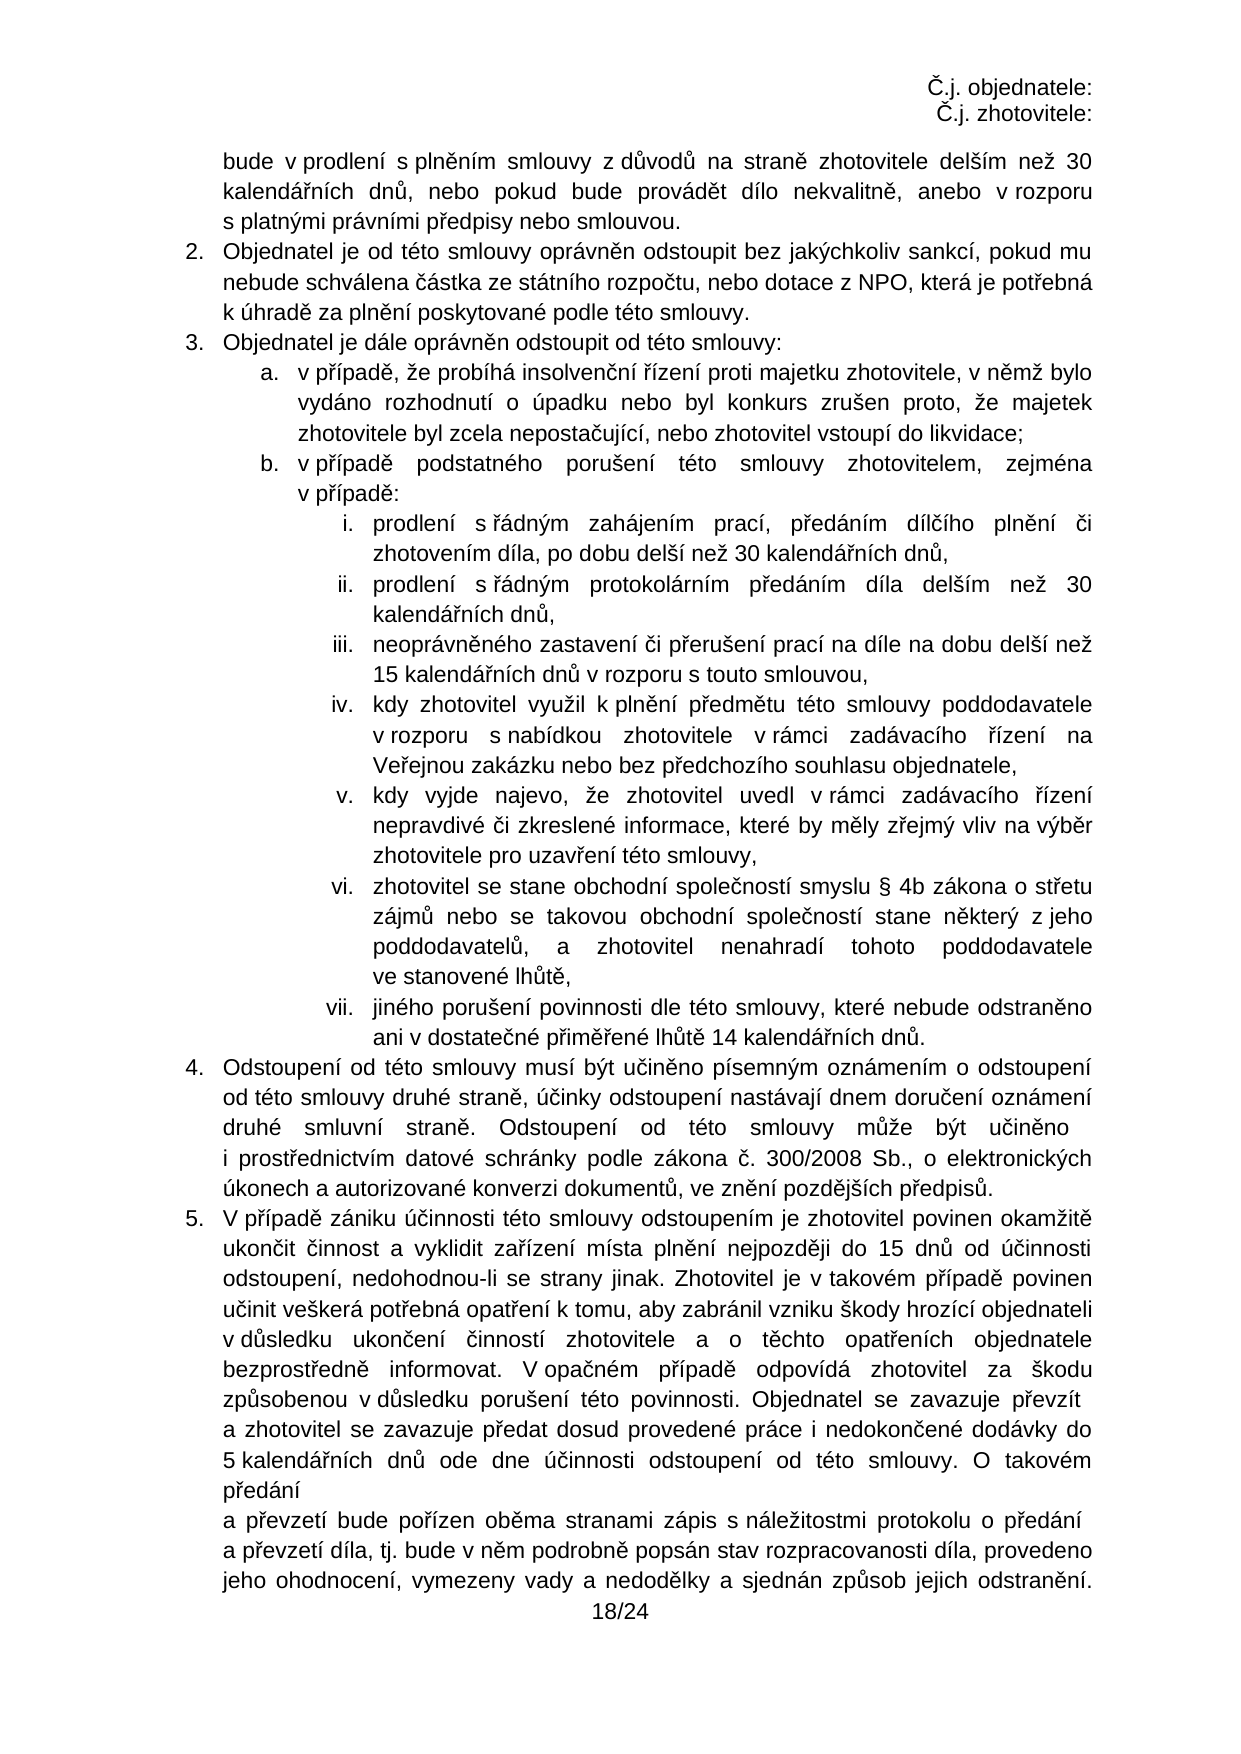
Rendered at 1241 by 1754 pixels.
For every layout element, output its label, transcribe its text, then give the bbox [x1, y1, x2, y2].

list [185, 1205, 1093, 1594]
list Odstoupení od této smlouvy musí být učiněno písemným oznámením o odstoupení od této smlouvy druhé straně, účinky odstoupení nastávají dnem doručení oznámení druhé smluvní straně. Odstoupení od této smlouvy může být učiněno i prostřednictvím datové schránky podle zákona č. 300/2008 Sb., o elektronických úkonech a autorizované konverzi dokumentů, ve znění pozdějších předpisů. [185, 1054, 1093, 1201]
list v případě, že probíhá insolvenční řízení proti majetku zhotovitele, v němž bylo vydáno rozhodnutí o úpadku nebo byl konkurs zrušen proto, že majetek zhotovitele byl zcela nepostačující, nebo zhotovitel vstoupí do likvidace; [260, 359, 1093, 446]
list prodlení s řádným zahájením prací, předáním dílčího plnění či zhotovením díla, po dobu delší než 30 kalendářních dnů, [354, 510, 1093, 567]
list prodlení s řádným protokolárním předáním díla delším než 30 kalendářních dnů, [354, 571, 1093, 627]
list zhotovitel se stane obchodní společností smyslu § 4b zákona o střetu zájmů nebo se takovou obchodní společností stane některý z jeho poddodavatelů, a zhotovitel nenahradí tohoto poddodavatele ve stanovené lhůtě, [354, 873, 1093, 989]
list v případě podstatného porušení této smlouvy zhotovitelem, zejména v případě: [260, 450, 1093, 506]
list kdy zhotovitel využil k plnění předmětu této smlouvy poddodavatele v rozporu s nabídkou zhotovitele v rámci zadávacího řízení na Veřejnou zakázku nebo bez předchozího souhlasu objednatele, [354, 691, 1093, 778]
list Objednatel je dále oprávněn odstoupit od této smlouvy: [185, 329, 1093, 355]
list neoprávněného zastavení či přerušení prací na díle na dobu delší než 15 kalendářních dnů v rozporu s touto smlouvou, [354, 631, 1093, 687]
list Objednatel je od této smlouvy oprávněn odstoupit bez jakýchkoliv sankcí, pokud mu nebude schválena částka ze státního rozpočtu, nebo dotace z NPO, která je potřebná k úhradě za plnění poskytované podle této smlouvy. [185, 238, 1093, 325]
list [185, 148, 1093, 234]
list jiného porušení povinnosti dle této smlouvy, které nebude odstraněno ani v dostatečné přiměřené lhůtě 14 kalendářních dnů. [354, 993, 1093, 1050]
list kdy vyjde najevo, že zhotovitel uvedl v rámci zadávacího řízení nepravdivé či zkreslené informace, které by měly zřejmý vliv na výběr zhotovitele pro uzavření této smlouvy, [354, 782, 1093, 869]
